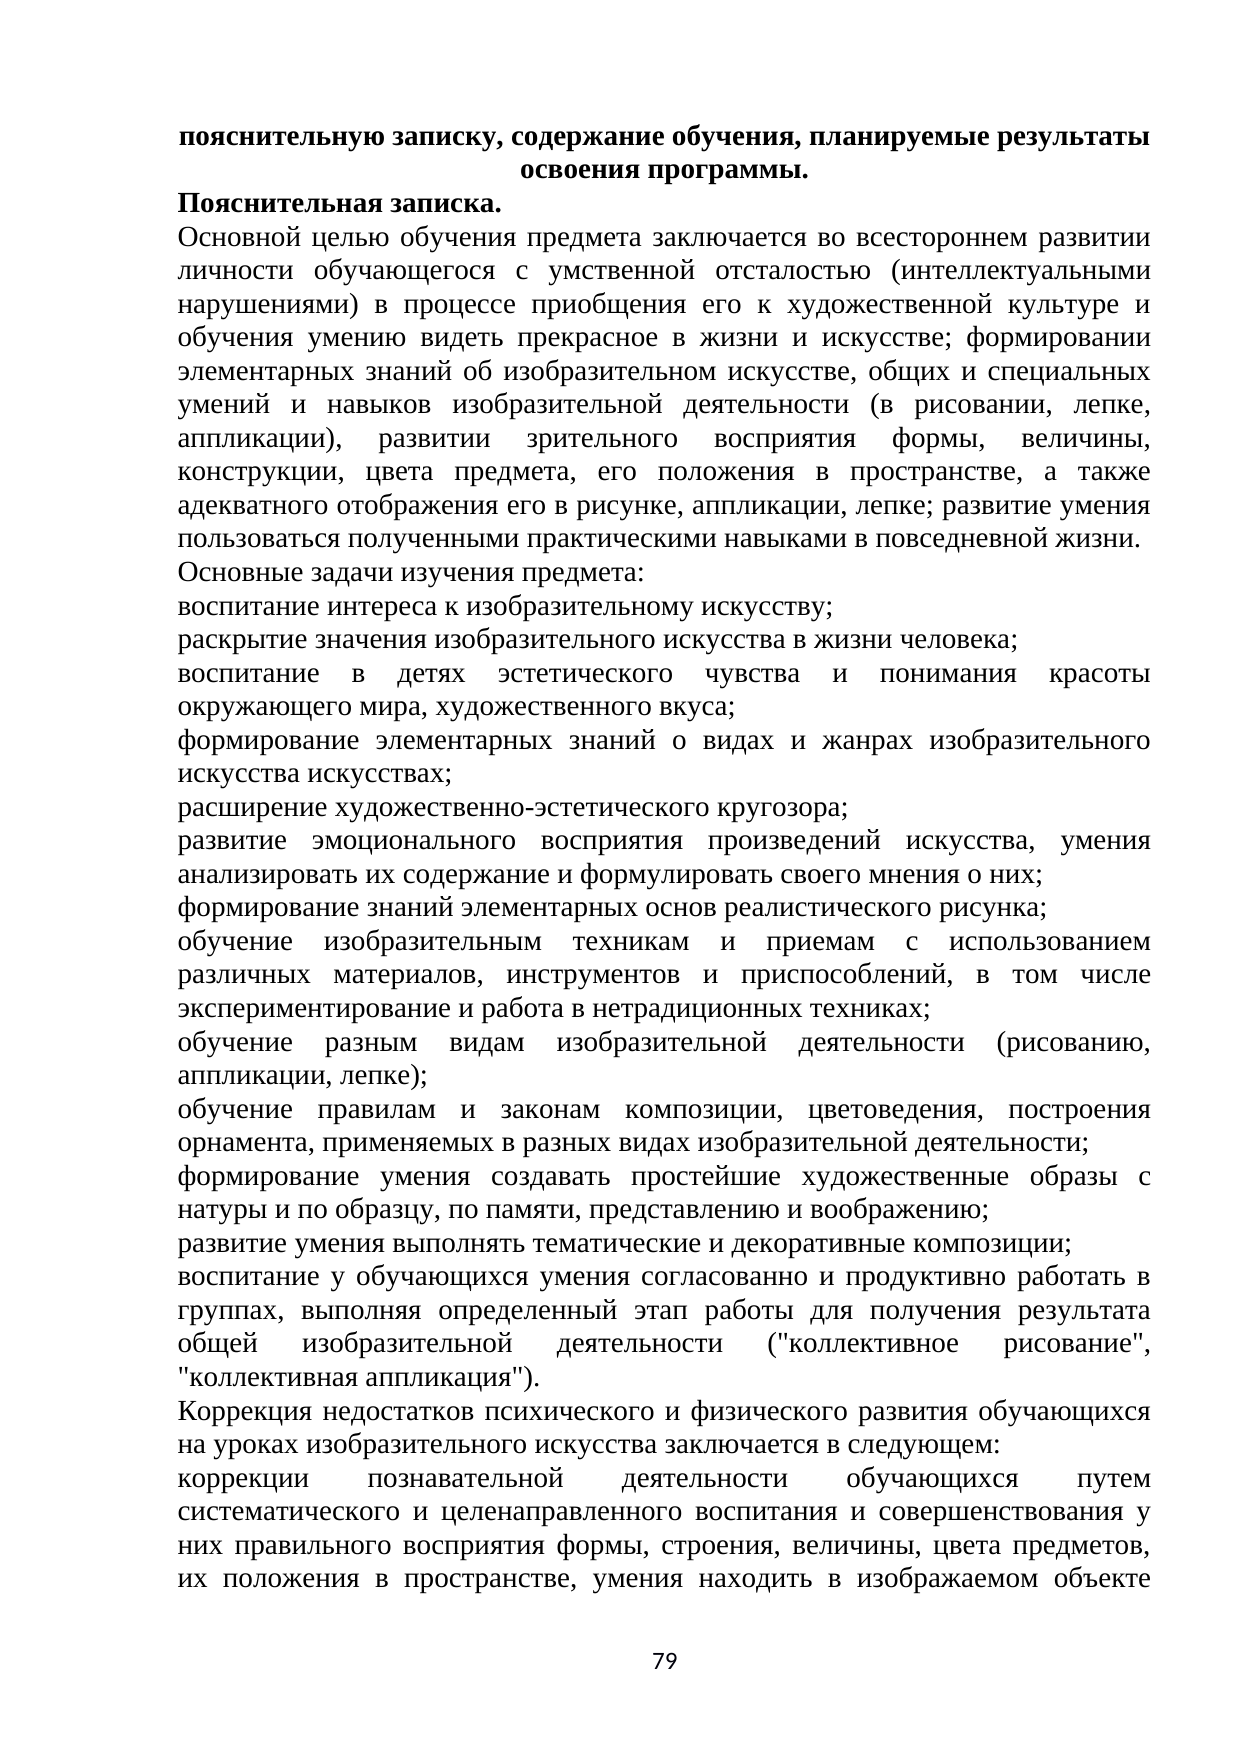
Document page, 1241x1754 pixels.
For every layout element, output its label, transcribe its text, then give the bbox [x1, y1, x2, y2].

text Основной целью обучения предмета заключается во всестороннем развитии личности обучающегося с умственной отсталостью (интеллектуальными нарушениями) в процессе приобщения его к художественной культуре и обучения умению видеть прекрасное в жизни и искусстве; формировании элементарных знаний об изобразительном искусстве, общих и специальных умений и навыков изобразительной деятельности (в рисовании, лепке, аппликации), развитии зрительного восприятия формы, величины, конструкции, цвета предмета, его положения в пространстве, а также адекватного отображения его в рисунке, аппликации, лепке; развитие умения пользоваться полученными практическими навыками в повседневной жизни. [177, 219, 1152, 554]
text Основные задачи изучения предмета: [177, 554, 1152, 588]
text формирование знаний элементарных основ реалистического рисунка; [177, 889, 1152, 923]
text формирование умения создавать простейшие художественные образы с натуры и по образцу, по памяти, представлению и воображению; [177, 1158, 1152, 1225]
text обучение правилам и законам композиции, цветоведения, построения орнамента, применяемых в разных видах изобразительной деятельности; [177, 1091, 1152, 1158]
text воспитание интереса к изобразительному искусству; [177, 588, 1152, 621]
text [177, 1460, 1152, 1594]
text формирование элементарных знаний о видах и жанрах изобразительного искусства искусствах; [177, 722, 1152, 789]
text Коррекция недостатков психического и физического развития обучающихся на уроках изобразительного искусства заключается в следующем: [177, 1393, 1152, 1460]
text раскрытие значения изобразительного искусства в жизни человека; [177, 621, 1152, 655]
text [177, 118, 1152, 185]
text обучение разным видам изобразительной деятельности (рисованию, аппликации, лепке); [177, 1024, 1152, 1091]
text обучение изобразительным техникам и приемам с использованием различных материалов, инструментов и приспособлений, в том числе экспериментирование и работа в нетрадиционных техниках; [177, 923, 1152, 1024]
text воспитание в детях эстетического чувства и понимания красоты окружающего мира, художественного вкуса; [177, 655, 1152, 722]
text воспитание у обучающихся умения согласованно и продуктивно работать в группах, выполняя определенный этап работы для получения результата общей изобразительной деятельности ("коллективное рисование", "коллективная аппликация"). [177, 1258, 1152, 1393]
text развитие умения выполнять тематические и декоративные композиции; [177, 1225, 1152, 1258]
text развитие эмоционального восприятия произведений искусства, умения анализировать их содержание и формулировать своего мнения о них; [177, 822, 1152, 889]
text расширение художественно-эстетического кругозора; [177, 789, 1152, 822]
text Пояснительная записка. [177, 185, 1152, 219]
